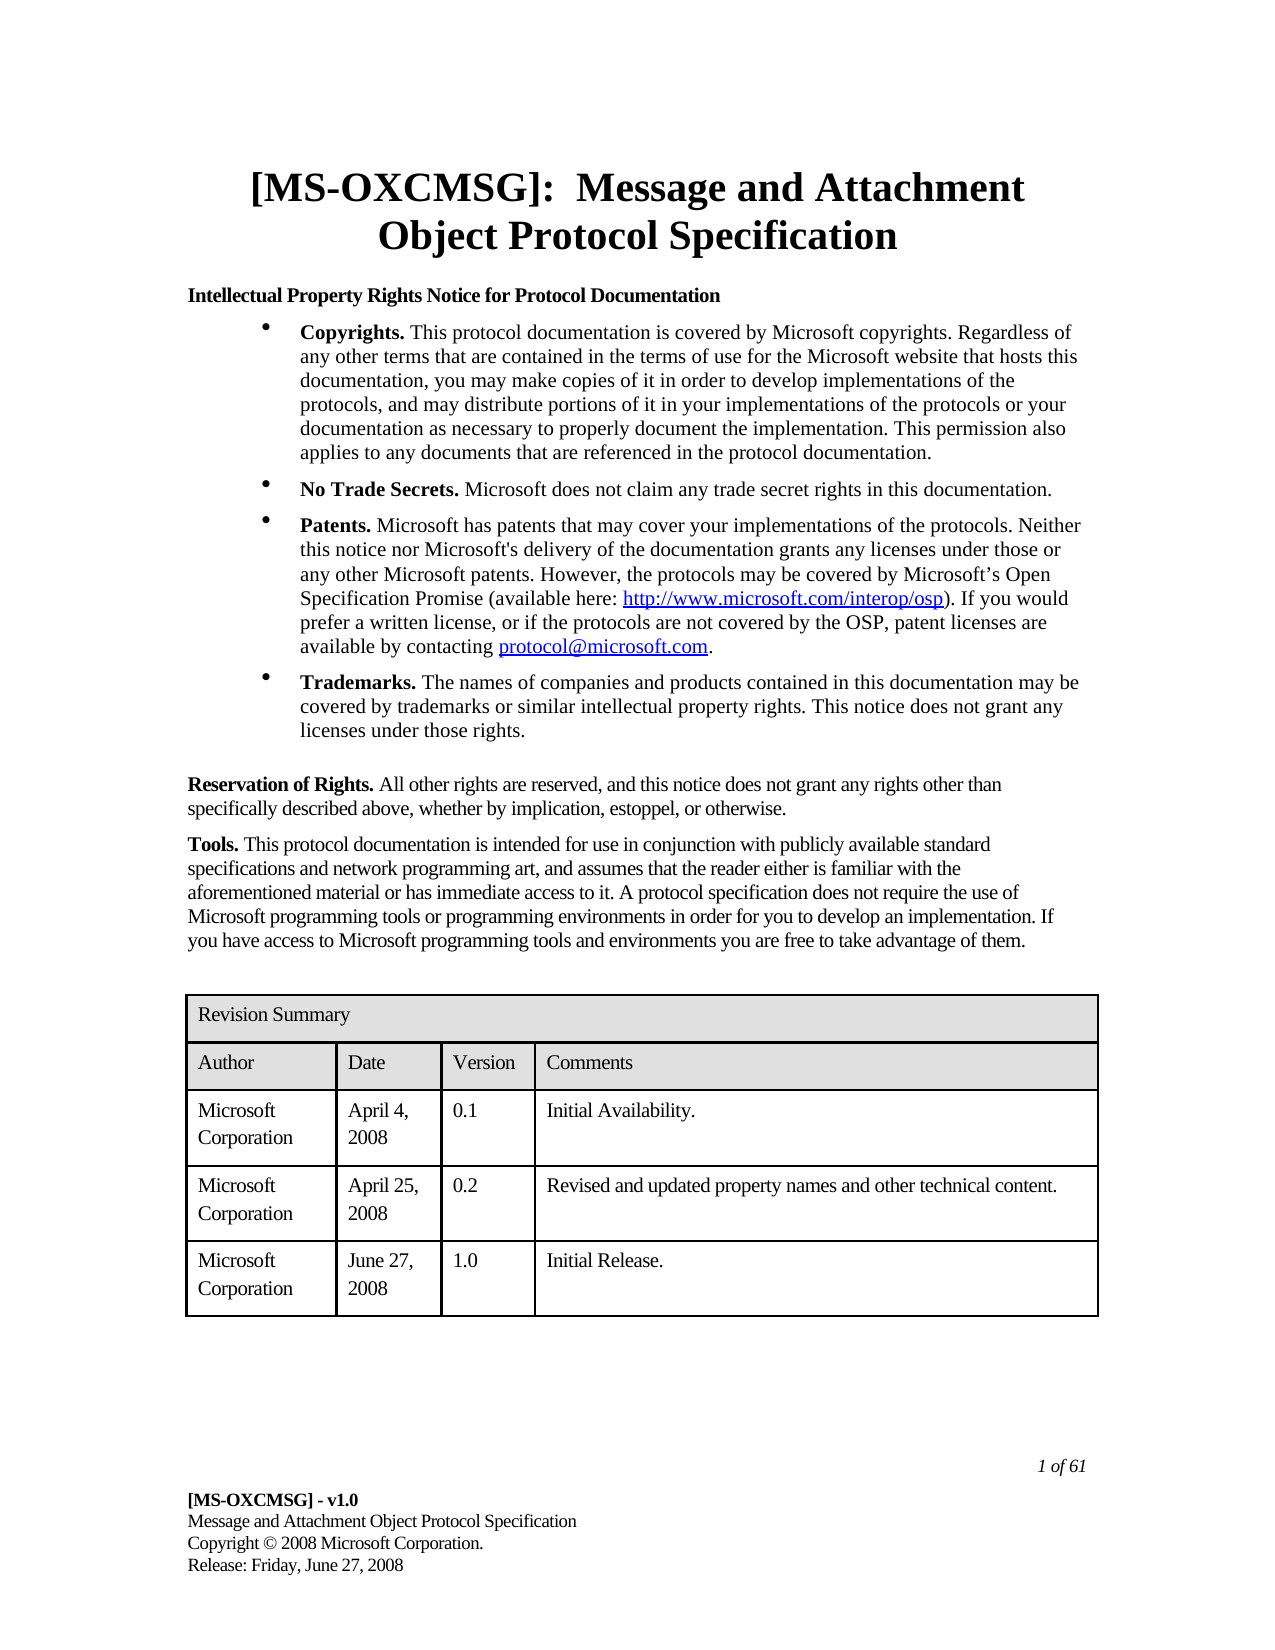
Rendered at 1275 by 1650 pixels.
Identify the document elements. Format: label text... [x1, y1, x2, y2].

table_cell April 25, 2008 [338, 1167, 440, 1240]
table_cell 0.1 [443, 1091, 534, 1164]
table_cell Revised and updated property names and other technical content. [536, 1167, 1097, 1240]
table_cell Initial Availability. [536, 1091, 1097, 1164]
table_cell Microsoft Corporation [188, 1091, 335, 1164]
table_cell Date [338, 1044, 440, 1089]
table_header Revision Summary [188, 996, 1097, 1041]
table_cell Microsoft Corporation [188, 1167, 335, 1240]
list Copyrights. This protocol documentation is covered by Microsoft copyrights. Regardless of any other terms that are contained in the terms of use for the Microsoft website that hosts this documentation, you may make copies of it in order to develop implementations of the protocols, and may distribute portions of it in your implementations of the protocols or your documentation as necessary to properly document the implementation. This permission also applies to any documents that are referenced in the protocol documentation. [262, 320, 1087, 464]
table_cell April 4, 2008 [338, 1091, 440, 1164]
text [MS-OXCMSG]: Message and Attachment Object Protocol Specification [187, 162, 1087, 258]
table_cell June 27, 2008 [338, 1242, 440, 1315]
table_cell Author [188, 1044, 335, 1089]
text Intellectual Property Rights Notice for Protocol Documentation [187, 283, 1087, 307]
list No Trade Secrets. Microsoft does not claim any trade secret rights in this documentation. [262, 477, 1087, 501]
list Trademarks. The names of companies and products contained in this documentation may be covered by trademarks or similar intellectual property rights. This notice does not grant any licenses under those rights. [262, 670, 1087, 742]
text Tools. This protocol documentation is intended for use in conjunction with publicly available standard specifications and network programming art, and assumes that the reader either is familiar with the aforementioned material or has immediate access to it. A protocol specification does not require the use of Microsoft programming tools or programming environments in order for you to develop an implementation. If you have access to Microsoft programming tools and environments you are free to take advantage of them. [187, 832, 1087, 952]
table_cell Microsoft Corporation [188, 1242, 335, 1315]
table_cell 1.0 [443, 1242, 534, 1315]
table_cell Comments [536, 1044, 1097, 1089]
list Patents. Microsoft has patents that may cover your implementations of the protocols. Neither this notice nor Microsoft's delivery of the documentation grants any licenses under those or any other Microsoft patents. However, the protocols may be covered by Microsoft’s Open Specification Promise (available here: http://www.microsoft.com/interop/osp). If you would prefer a written license, or if the protocols are not covered by the OSP, patent licenses are available by contacting protocol@microsoft.com. [262, 513, 1087, 658]
table_cell Version [443, 1044, 534, 1089]
text Reservation of Rights. All other rights are reserved, and this notice does not grant any rights other than specifically described above, whether by implication, estoppel, or otherwise. [187, 772, 1087, 820]
table_cell Initial Release. [536, 1242, 1097, 1315]
table_cell 0.2 [443, 1167, 534, 1240]
